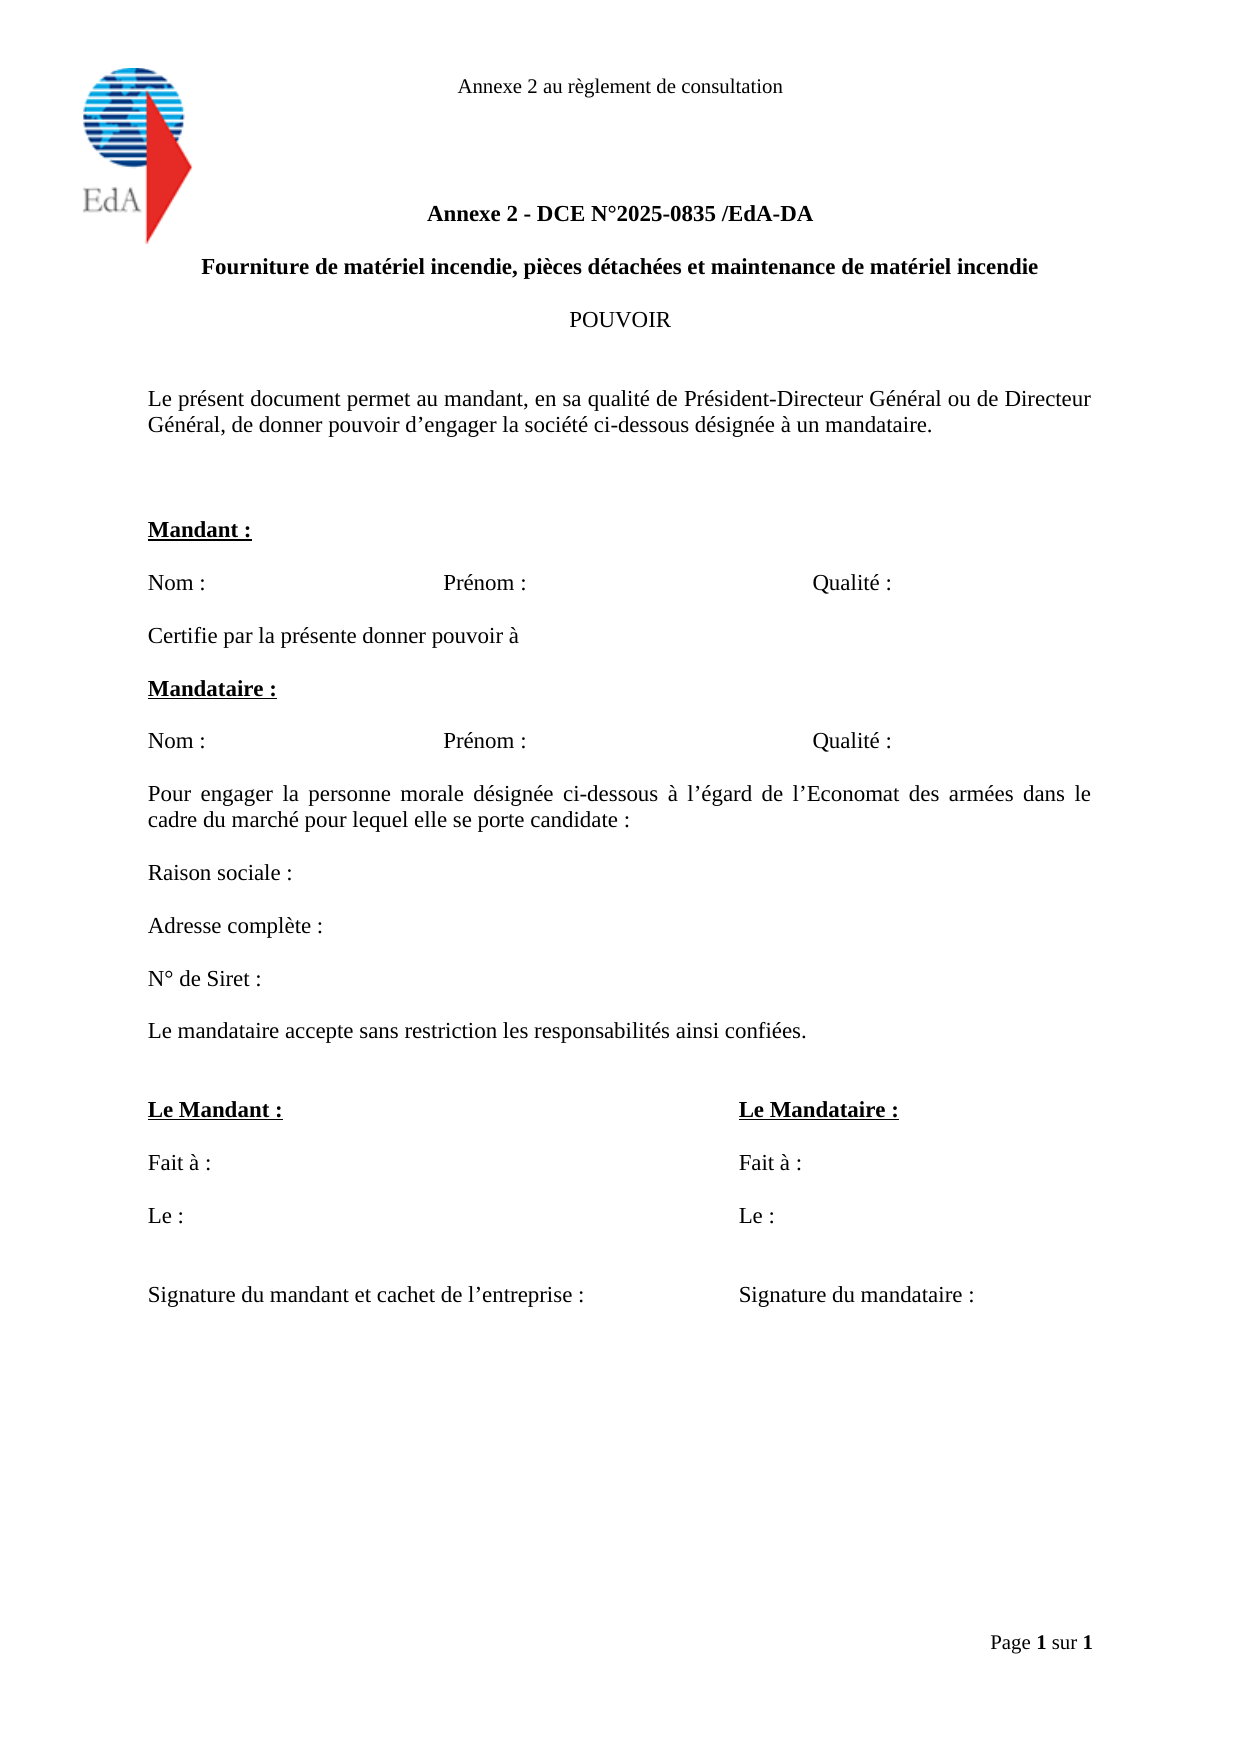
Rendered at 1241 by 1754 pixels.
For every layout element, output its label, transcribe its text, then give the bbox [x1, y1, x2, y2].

text Fourniture de matériel incendie, pièces détachées et maintenance de matériel incendie [148, 253, 1093, 279]
text Le Mandant : Le Mandataire : [148, 1096, 1093, 1123]
text Nom : Prénom : Qualité : [148, 727, 1093, 754]
text Le mandataire accepte sans restriction les responsabilités ainsi confiées. [148, 1017, 1093, 1044]
text Raison sociale : [148, 859, 1093, 886]
picture [82, 68, 193, 244]
text Le présent document permet au mandant, en sa qualité de Président-Directeur Général ou de Directeur Général, de donner pouvoir d’engager la société ci-dessous désignée à un mandataire. [148, 385, 1093, 437]
text Fait à : Fait à : [148, 1149, 1093, 1175]
text Nom : Prénom : Qualité : [148, 569, 1093, 596]
text Annexe 2 - DCE N°2025-0835 /EdA-DA [148, 200, 1093, 227]
text Le : Le : [148, 1202, 1093, 1228]
text N° de Siret : [148, 964, 1093, 991]
text Mandataire : [148, 675, 1093, 701]
text Mandant : [148, 517, 1093, 543]
text Certifie par la présente donner pouvoir à [148, 622, 1093, 648]
text Signature du mandant et cachet de l’entreprise : Signature du mandataire : [148, 1281, 1093, 1307]
text Pour engager la personne morale désignée ci-dessous à l’égard de l’Economat des armées dans le cadre du marché pour lequel elle se porte candidate : [148, 780, 1093, 833]
text POUVOIR [148, 306, 1093, 332]
text Adresse complète : [148, 912, 1093, 938]
